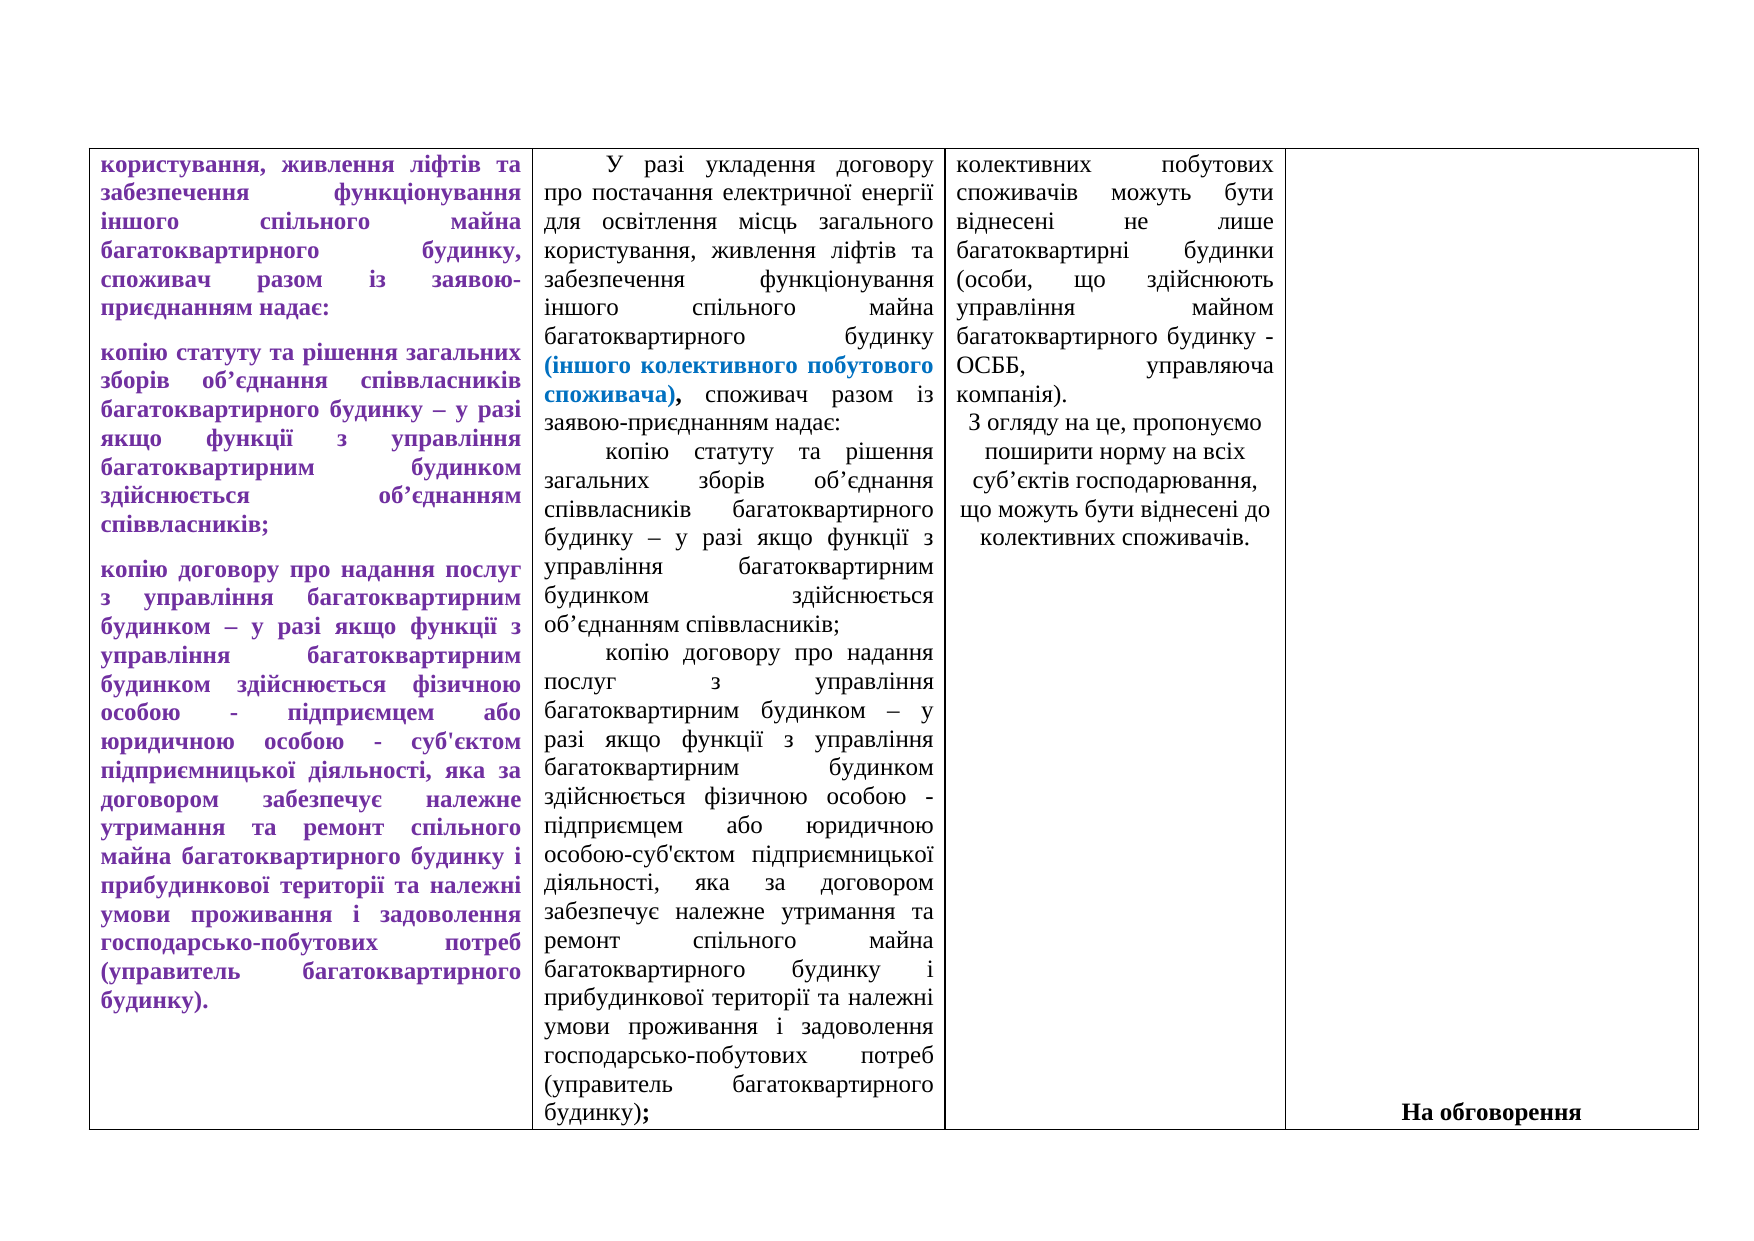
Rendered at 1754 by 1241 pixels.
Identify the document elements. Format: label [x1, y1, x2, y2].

table_cell [533, 149, 944, 1129]
table_cell [1286, 149, 1698, 1129]
table_cell [946, 149, 1285, 1129]
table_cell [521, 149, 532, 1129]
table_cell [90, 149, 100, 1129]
